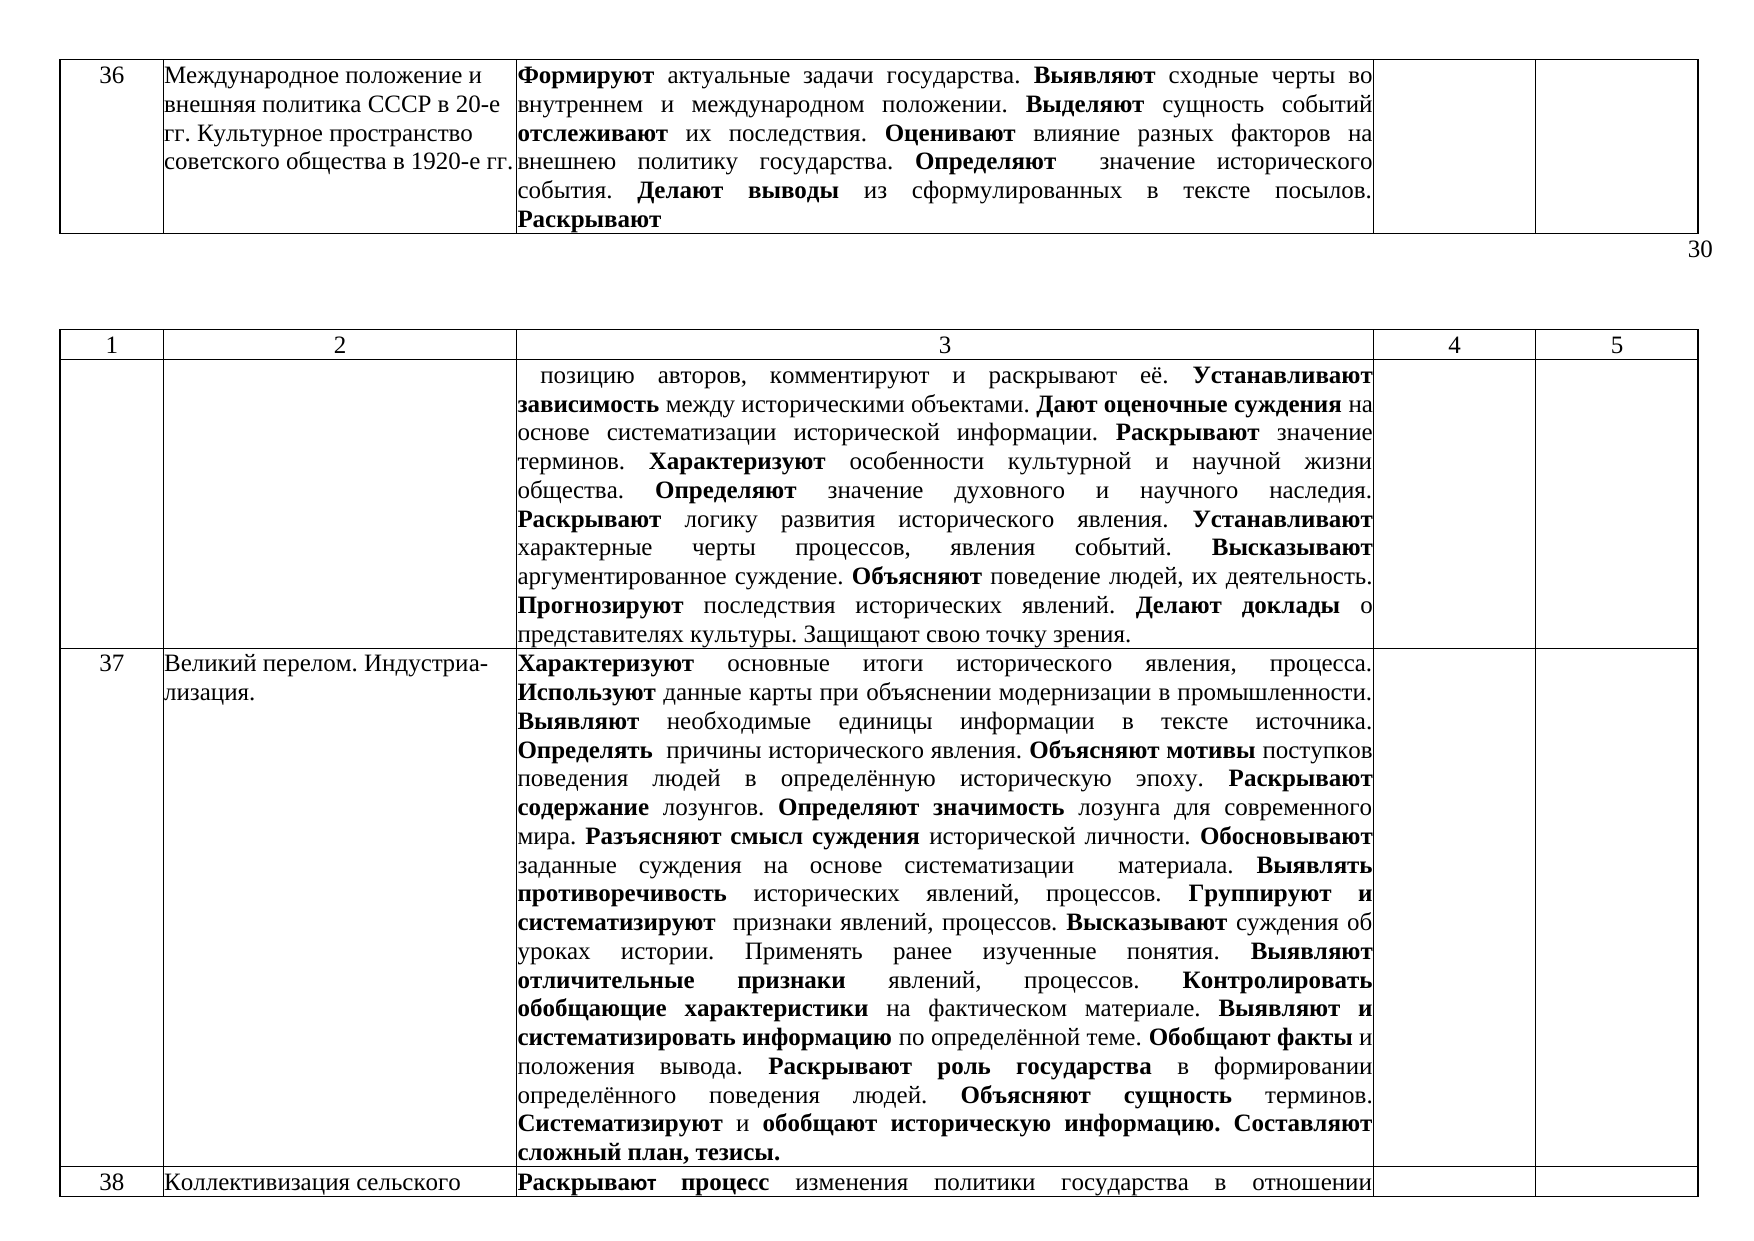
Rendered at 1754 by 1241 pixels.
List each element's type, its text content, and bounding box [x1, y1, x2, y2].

table_cell [1374, 649, 1535, 1166]
table_cell позицию авторов, комментируют и раскрывают её. Устанавливают зависимость между историческими объектами. Дают оценочные суждения на основе систематизации исторической информации. Раскрывают значение терминов. Характеризуют особенности культурной и научной жизни общества. Определяют значение духовного и научного наследия. Раскрывают логику развития исторического явления. Устанавливают характерные черты процессов, явления событий. Высказывают аргументированное суждение. Объясняют поведение людей, их деятельность. Прогнозируют последствия исторических явлений. Делают доклады о представителях культуры. Защищают свою точку зрения. [517, 360, 1373, 647]
table_header 3 [517, 330, 1373, 359]
table_header 4 [1374, 330, 1535, 359]
table_header 2 [164, 330, 516, 359]
table_header 5 [1536, 330, 1697, 359]
table_cell Характеризуют основные итоги исторического явления, процесса. Используют данные карты при объяснении модернизации в промышленности. Выявляют необходимые единицы информации в тексте источника. Определять причины исторического явления. Объясняют мотивы поступков поведения людей в определённую историческую эпоху. Раскрывают содержание лозунгов. Определяют значимость лозунга для современного мира. Разъясняют смысл суждения исторической личности. Обосновывают заданные суждения на основе систематизации материала. Выявлять противоречивость исторических явлений, процессов. Группируют и систематизируют признаки явлений, процессов. Высказывают суждения об уроках истории. Применять ранее изученные понятия. Выявляют отличительные признаки явлений, процессов. Контролировать обобщающие характеристики на фактическом материале. Выявляют и систематизировать информацию по определённой теме. Обобщают факты и положения вывода. Раскрывают роль государства в формировании определённого поведения людей. Объясняют сущность терминов. Систематизируют и обобщают историческую информацию. Составляют сложный план, тезисы. [517, 649, 1373, 1166]
table_cell 38 [61, 1167, 163, 1196]
table_header 1 [61, 330, 163, 359]
table_cell [1536, 360, 1697, 647]
table_cell 37 [61, 649, 163, 1166]
table_cell [1374, 360, 1535, 647]
table_cell [1374, 60, 1535, 233]
text 30 [59, 234, 1713, 262]
table_cell Великий перелом. Индустриа-лизация. [164, 649, 516, 1166]
table_cell 36 [61, 60, 163, 233]
table_cell [1536, 60, 1697, 233]
table_cell [1374, 1167, 1535, 1196]
table_cell Международное положение и внешняя политика СССР в 20-е гг. Культурное пространство советского общества в 1920-е гг. [164, 60, 516, 233]
table_cell [1536, 649, 1697, 1166]
table_cell Формируют актуальные задачи государства. Выявляют сходные черты во внутреннем и международном положении. Выделяют сущность событий отслеживают их последствия. Оценивают влияние разных факторов на внешнею политику государства. Определяют значение исторического события. Делают выводы из сформулированных в тексте посылов. Раскрывают [517, 60, 1373, 233]
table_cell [517, 1167, 1373, 1196]
table_cell [61, 360, 163, 647]
table_cell [164, 360, 516, 647]
table_cell [1536, 1167, 1697, 1196]
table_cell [164, 1167, 516, 1196]
